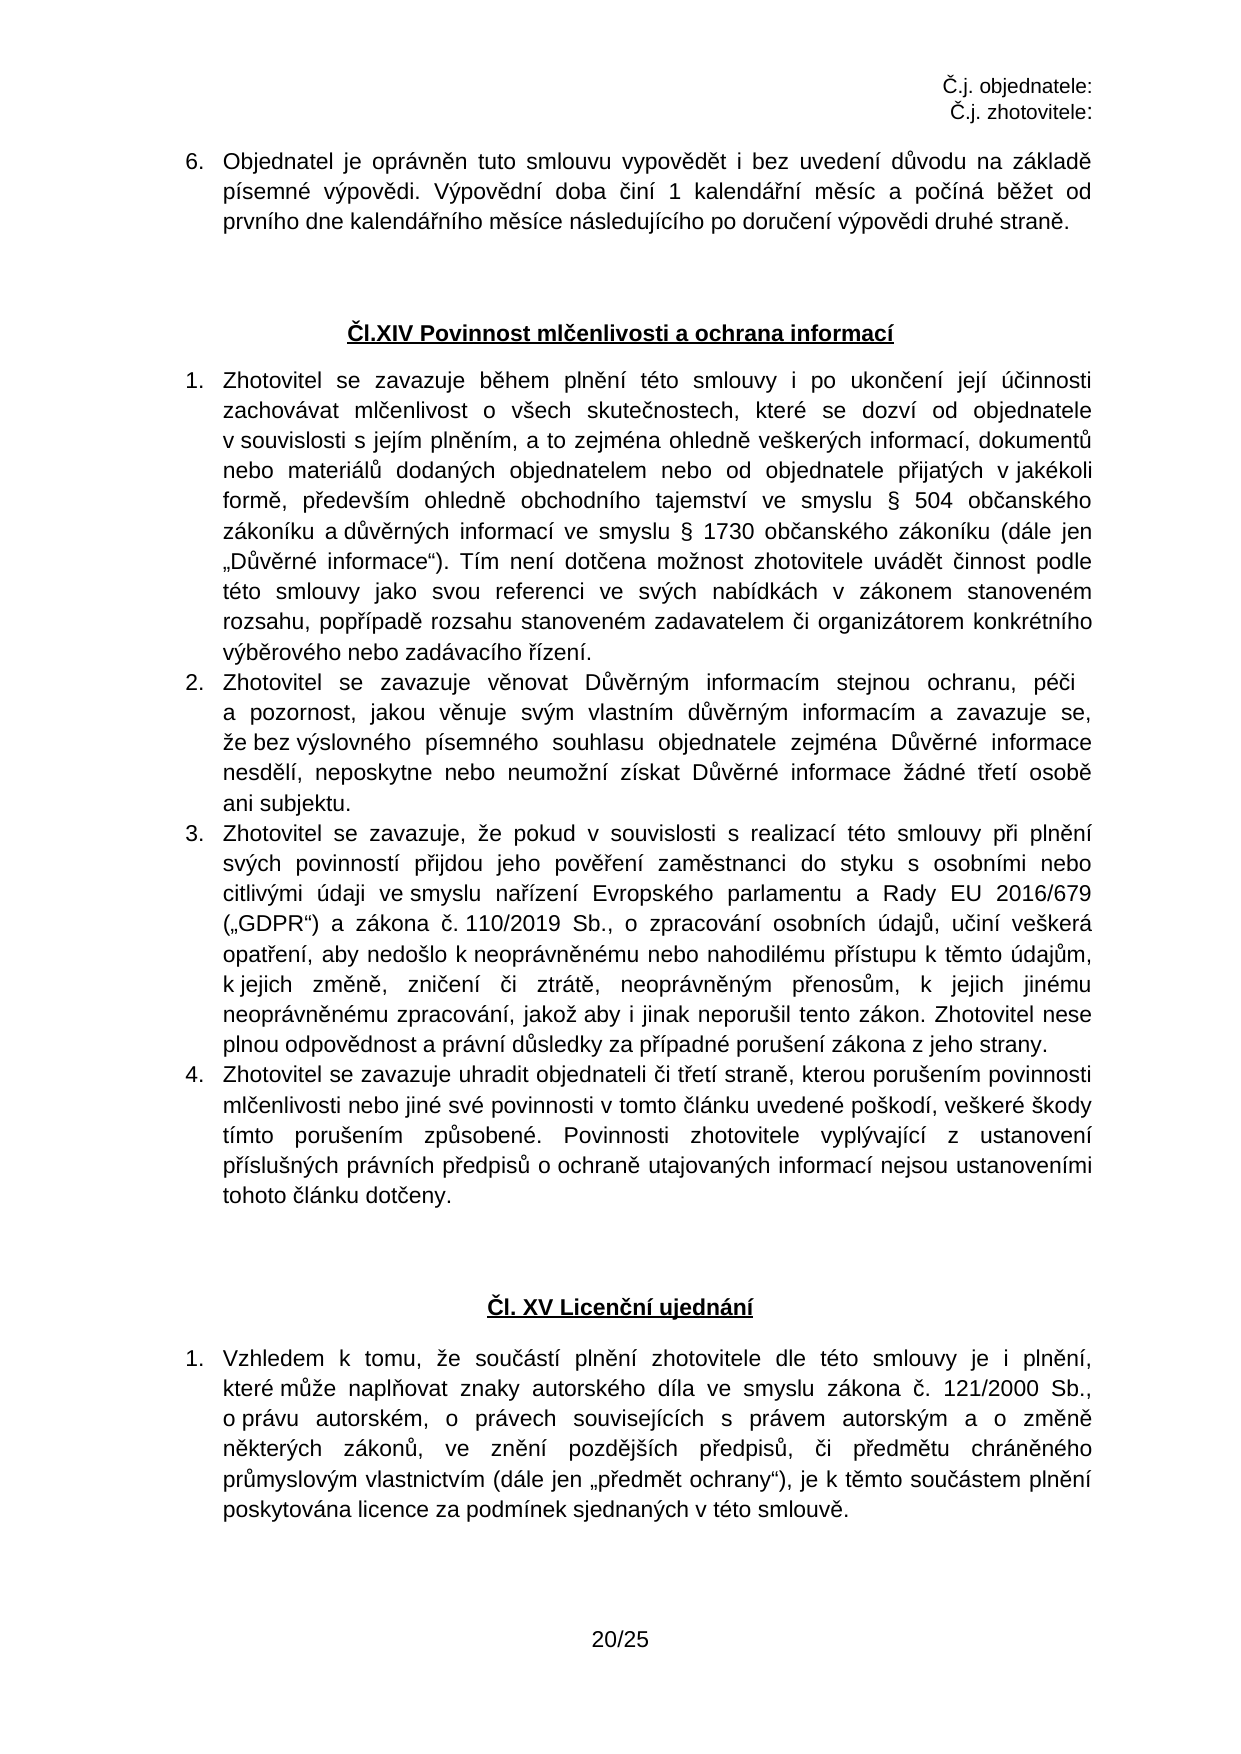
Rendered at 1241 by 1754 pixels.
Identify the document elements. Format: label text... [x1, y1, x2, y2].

text Čl. XV Licenční ujednání [148, 1294, 1093, 1320]
list Zhotovitel se zavazuje, že pokud v souvislosti s realizací této smlouvy při plnění svých povinností přijdou jeho pověření zaměstnanci do styku s osobními nebo citlivými údaji ve smyslu nařízení Evropského parlamentu a Rady EU 2016/679 („GDPR“) a zákona č. 110/2019 Sb., o zpracování osobních údajů, učiní veškerá opatření, aby nedošlo k neoprávněnému nebo nahodilému přístupu k těmto údajům, k jejich změně, zničení či ztrátě, neoprávněným přenosům, k jejich jinému neoprávněnému zpracování, jakož aby i jinak neporušil tento zákon. Zhotovitel nese plnou odpovědnost a právní důsledky za případné porušení zákona z jeho strany. [185, 820, 1093, 1058]
list Zhotovitel se zavazuje během plnění této smlouvy i po ukončení její účinnosti zachovávat mlčenlivost o všech skutečnostech, které se dozví od objednatele v souvislosti s jejím plněním, a to zejména ohledně veškerých informací, dokumentů nebo materiálů dodaných objednatelem nebo od objednatele přijatých v jakékoli formě, především ohledně obchodního tajemství ve smyslu § 504 občanského zákoníku a důvěrných informací ve smyslu § 1730 občanského zákoníku (dále jen „Důvěrné informace“). Tím není dotčena možnost zhotovitele uvádět činnost podle této smlouvy jako svou referenci ve svých nabídkách v zákonem stanoveném rozsahu, popřípadě rozsahu stanoveném zadavatelem či organizátorem konkrétního výběrového nebo zadávacího řízení. [185, 367, 1093, 665]
list Zhotovitel se zavazuje věnovat Důvěrným informacím stejnou ochranu, péči a pozornost, jakou věnuje svým vlastním důvěrným informacím a zavazuje se, že bez výslovného písemného souhlasu objednatele zejména Důvěrné informace nesdělí, neposkytne nebo neumožní získat Důvěrné informace žádné třetí osobě ani subjektu. [185, 669, 1093, 816]
list Objednatel je oprávněn tuto smlouvu vypovědět i bez uvedení důvodu na základě písemné výpovědi. Výpovědní doba činí 1 kalendářní měsíc a počíná běžet od prvního dne kalendářního měsíce následujícího po doručení výpovědi druhé straně. [185, 148, 1093, 234]
text Čl.XIV Povinnost mlčenlivosti a ochrana informací [148, 319, 1093, 346]
list Zhotovitel se zavazuje uhradit objednateli či třetí straně, kterou porušením povinnosti mlčenlivosti nebo jiné své povinnosti v tomto článku uvedené poškodí, veškeré škody tímto porušením způsobené. Povinnosti zhotovitele vyplývající z ustanovení příslušných právních předpisů o ochraně utajovaných informací nejsou ustanoveními tohoto článku dotčeny. [185, 1061, 1093, 1209]
list Vzhledem k tomu, že součástí plnění zhotovitele dle této smlouvy je i plnění, které může naplňovat znaky autorského díla ve smyslu zákona č. 121/2000 Sb., o právu autorském, o právech souvisejících s právem autorským a o změně některých zákonů, ve znění pozdějších předpisů, či předmětu chráněného průmyslovým vlastnictvím (dále jen „předmět ochrany“), je k těmto součástem plnění poskytována licence za podmínek sjednaných v této smlouvě. [185, 1345, 1093, 1522]
